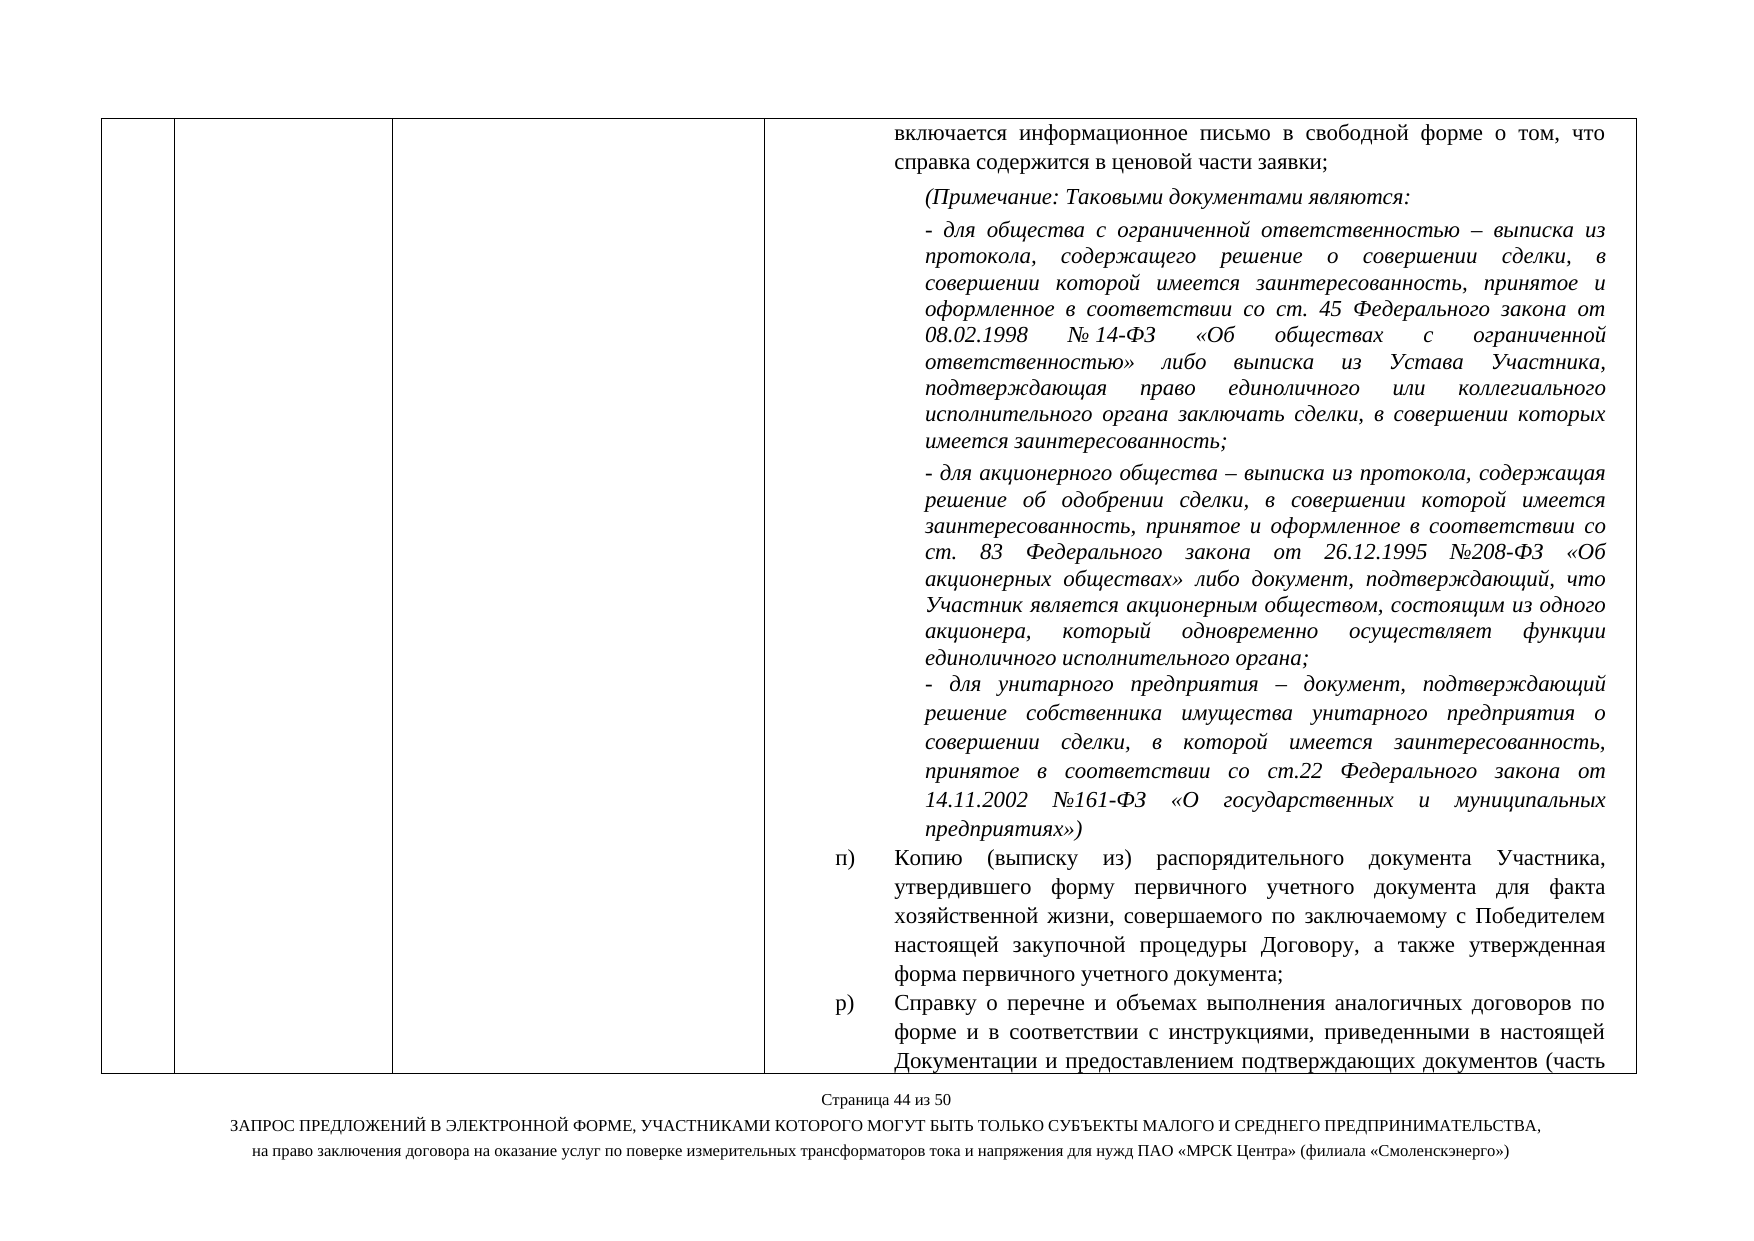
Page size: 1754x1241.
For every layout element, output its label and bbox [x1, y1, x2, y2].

table_cell [175, 119, 392, 1073]
table_cell [765, 119, 1636, 1073]
table_cell [102, 119, 174, 1073]
table_cell [393, 119, 764, 1073]
